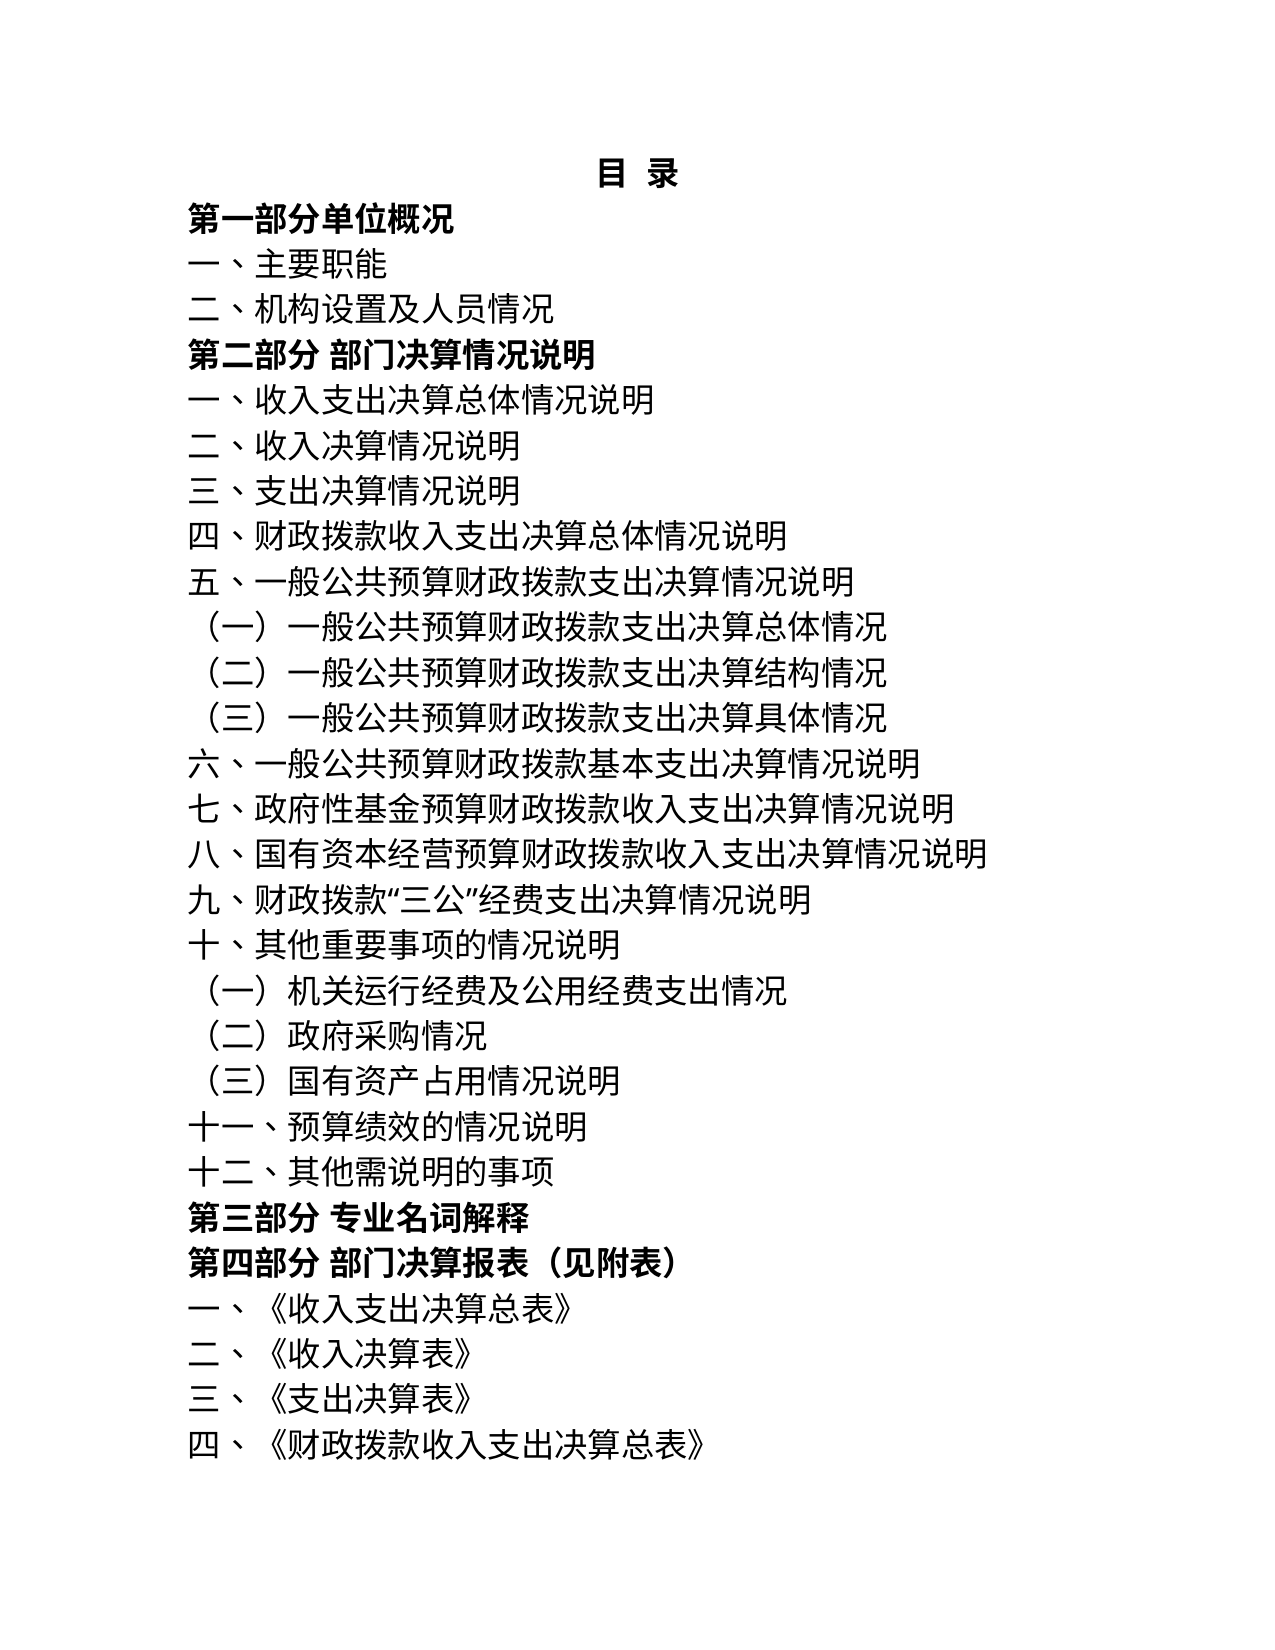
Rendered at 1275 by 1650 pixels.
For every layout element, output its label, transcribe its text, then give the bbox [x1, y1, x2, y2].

text 目 录 [187, 150, 1087, 195]
text 一、主要职能 [187, 241, 1087, 286]
text 十一、预算绩效的情况说明 [187, 1104, 1087, 1149]
text 第二部分 部门决算情况说明 [187, 332, 1087, 377]
text 四、《财政拨款收入支出决算总表》 [187, 1422, 1087, 1467]
text 三、支出决算情况说明 [187, 468, 1087, 513]
text （三）国有资产占用情况说明 [187, 1058, 1087, 1104]
text 三、《支出决算表》 [187, 1376, 1087, 1422]
text 一、《收入支出决算总表》 [187, 1285, 1087, 1331]
text （二）一般公共预算财政拨款支出决算结构情况 [187, 649, 1087, 695]
text （三）一般公共预算财政拨款支出决算具体情况 [187, 695, 1087, 740]
text ​六、一般公共预算财政拨款基本支出决算情况说明 [187, 740, 1087, 786]
text 五、一般公共预算财政拨款支出决算情况说明 [187, 559, 1087, 604]
text ​十、其他重要事项的情况说明 [187, 922, 1087, 967]
text （一）机关运行经费及公用经费支出情况 [187, 967, 1087, 1013]
text 八、国有资本经营预算财政拨款收入支出决算情况说明 [187, 831, 1087, 877]
text 第三部分 专业名词解释 [187, 1194, 1087, 1240]
text 二、收入决算情况说明 [187, 422, 1087, 468]
text 十二、其他需说明的事项 [187, 1149, 1087, 1194]
text （一）一般公共预算财政拨款支出决算总体情况 [187, 604, 1087, 649]
text 九、财政拨款“三公”经费支出决算情况说明 [187, 877, 1087, 922]
text 四、财政拨款收入支出决算总体情况说明 [187, 513, 1087, 559]
text 二、机构设置及人员情况 [187, 286, 1087, 332]
text 二、《收入决算表》 [187, 1331, 1087, 1376]
text （二）政府采购情况 [187, 1013, 1087, 1058]
text 一、收入支出决算总体情况说明 [187, 377, 1087, 422]
text 第四部分 部门决算报表（见附表） [187, 1240, 1087, 1285]
text 第一部分单位概况 [187, 195, 1087, 241]
text 七、政府性基金预算财政拨款收入支出决算情况说明 [187, 786, 1087, 831]
